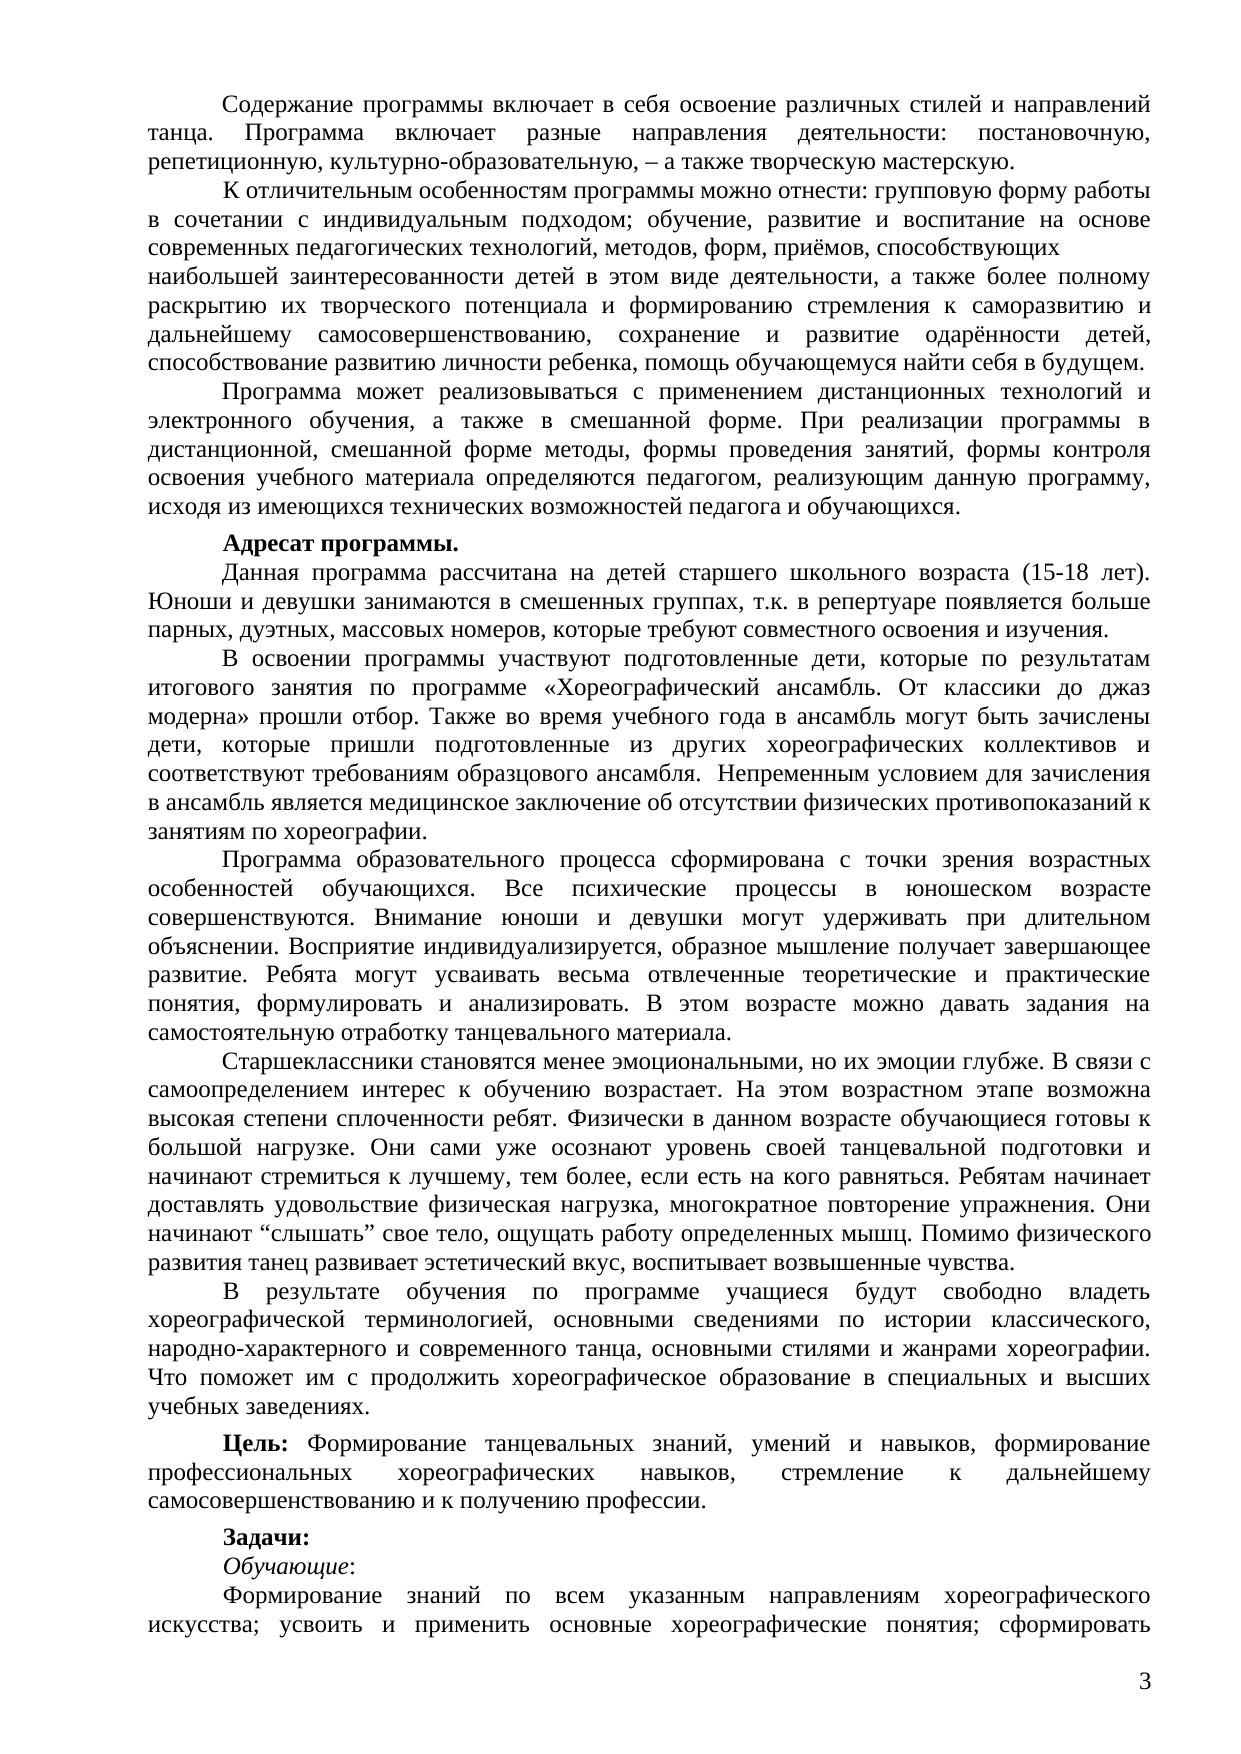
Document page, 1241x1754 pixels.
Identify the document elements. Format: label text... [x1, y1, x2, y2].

text В освоении программы участвуют подготовленные дети, которые по результатам итогового занятия по программе «Хореографический ансамбль. От классики до джаз модерна» прошли отбор. Также во время учебного года в ансамбль могут быть зачислены дети, которые пришли подготовленные из других хореографических коллективов и соответствуют требованиям образцового ансамбля. Непременным условием для зачисления в ансамбль является медицинское заключение об отсутствии физических противопоказаний к занятиям по хореографии. [148, 643, 1152, 844]
text Программа образовательного процесса сформирована с точки зрения возрастных особенностей обучающихся. Все психические процессы в юношеском возрасте совершенствуются. Внимание юноши и девушки могут удерживать при длительном объяснении. Восприятие индивидуализируется, образное мышление получает завершающее развитие. Ребята могут усваивать весьма отвлеченные теоретические и практические понятия, формулировать и анализировать. В этом возрасте можно давать задания на самостоятельную отработку танцевального материала. [148, 844, 1152, 1046]
text Старшеклассники становятся менее эмоциональными, но их эмоции глубже. В связи с самоопределением интерес к обучению возрастает. На этом возрастном этапе возможна высокая степени сплоченности ребят. Физически в данном возрасте обучающиеся готовы к большой нагрузке. Они сами уже осознают уровень своей танцевальной подготовки и начинают стремиться к лучшему, тем более, если есть на кого равняться. Ребятам начинает доставлять удовольствие физическая нагрузка, многократное повторение упражнения. Они начинают “слышать” свое тело, ощущать работу определенных мышц. Помимо физического развития танец развивает эстетический вкус, воспитывает возвышенные чувства. [148, 1218, 1152, 1276]
text Данная программа рассчитана на детей старшего школьного возраста (15-18 лет). Юноши и девушки занимаются в смешенных группах, т.к. в репертуаре появляется больше парных, дуэтных, массовых номеров, которые требуют совместного освоения и изучения. [148, 557, 1152, 643]
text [148, 1580, 1152, 1637]
text Задачи: [148, 1522, 1152, 1551]
text Цель: Формирование танцевальных знаний, умений и навыков, формирование профессиональных хореографических навыков, стремление к дальнейшему самосовершенствованию и к получению профессии. [148, 1428, 1152, 1514]
text наибольшей заинтересованности детей в этом виде деятельности, а также более полному раскрытию их творческого потенциала и формированию стремления к саморазвитию и дальнейшему самосовершенствованию, сохранение и развитие одарённости детей, способствование развитию личности ребенка, помощь обучающемуся найти себя в будущем. [148, 261, 1152, 376]
text Адресат программы. [148, 528, 1152, 557]
text К отличительным особенностям программы можно отнести: групповую форму работы в сочетании с индивидуальным подходом; обучение, развитие и воспитание на основе современных педагогических технологий, методов, форм, приёмов, способствующих [148, 175, 1152, 261]
text В результате обучения по программе учащиеся будут свободно владеть хореографической терминологией, основными сведениями по истории классического, народно-характерного и современного танца, основными стилями и жанрами хореографии. Что поможет им с продолжить хореографическое образование в специальных и высших учебных заведениях. [148, 1276, 1152, 1419]
text Обучающие: [148, 1551, 1152, 1580]
text Старшеклассники становятся менее эмоциональными, но их эмоции глубже. В связи с самоопределением интерес к обучению возрастает. На этом возрастном этапе возможна высокая степени сплоченности ребят. Физически в данном возрасте обучающиеся готовы к большой нагрузке. Они сами уже осознают уровень своей танцевальной подготовки и начинают стремиться к лучшему, тем более, если есть на кого равняться. Ребятам начинает доставлять удовольствие физическая нагрузка, многократное повторение упражнения. Они начинают “слышать” свое тело, ощущать работу определенных мышц. Помимо физического развития танец развивает эстетический вкус, воспитывает возвышенные чувства. [148, 1046, 1152, 1132]
text Содержание программы включает в себя освоение различных стилей и направлений танца. Программа включает разные направления деятельности: постановочную, репетиционную, культурно-образовательную, – а также творческую мастерскую. [148, 89, 1152, 175]
text Программа может реализовываться с применением дистанционных технологий и электронного обучения, а также в смешанной форме. При реализации программы в дистанционной, смешанной форме методы, формы проведения занятий, формы контроля освоения учебного материала определяются педагогом, реализующим данную программу, исходя из имеющихся технических возможностей педагога и обучающихся. [148, 376, 1152, 520]
